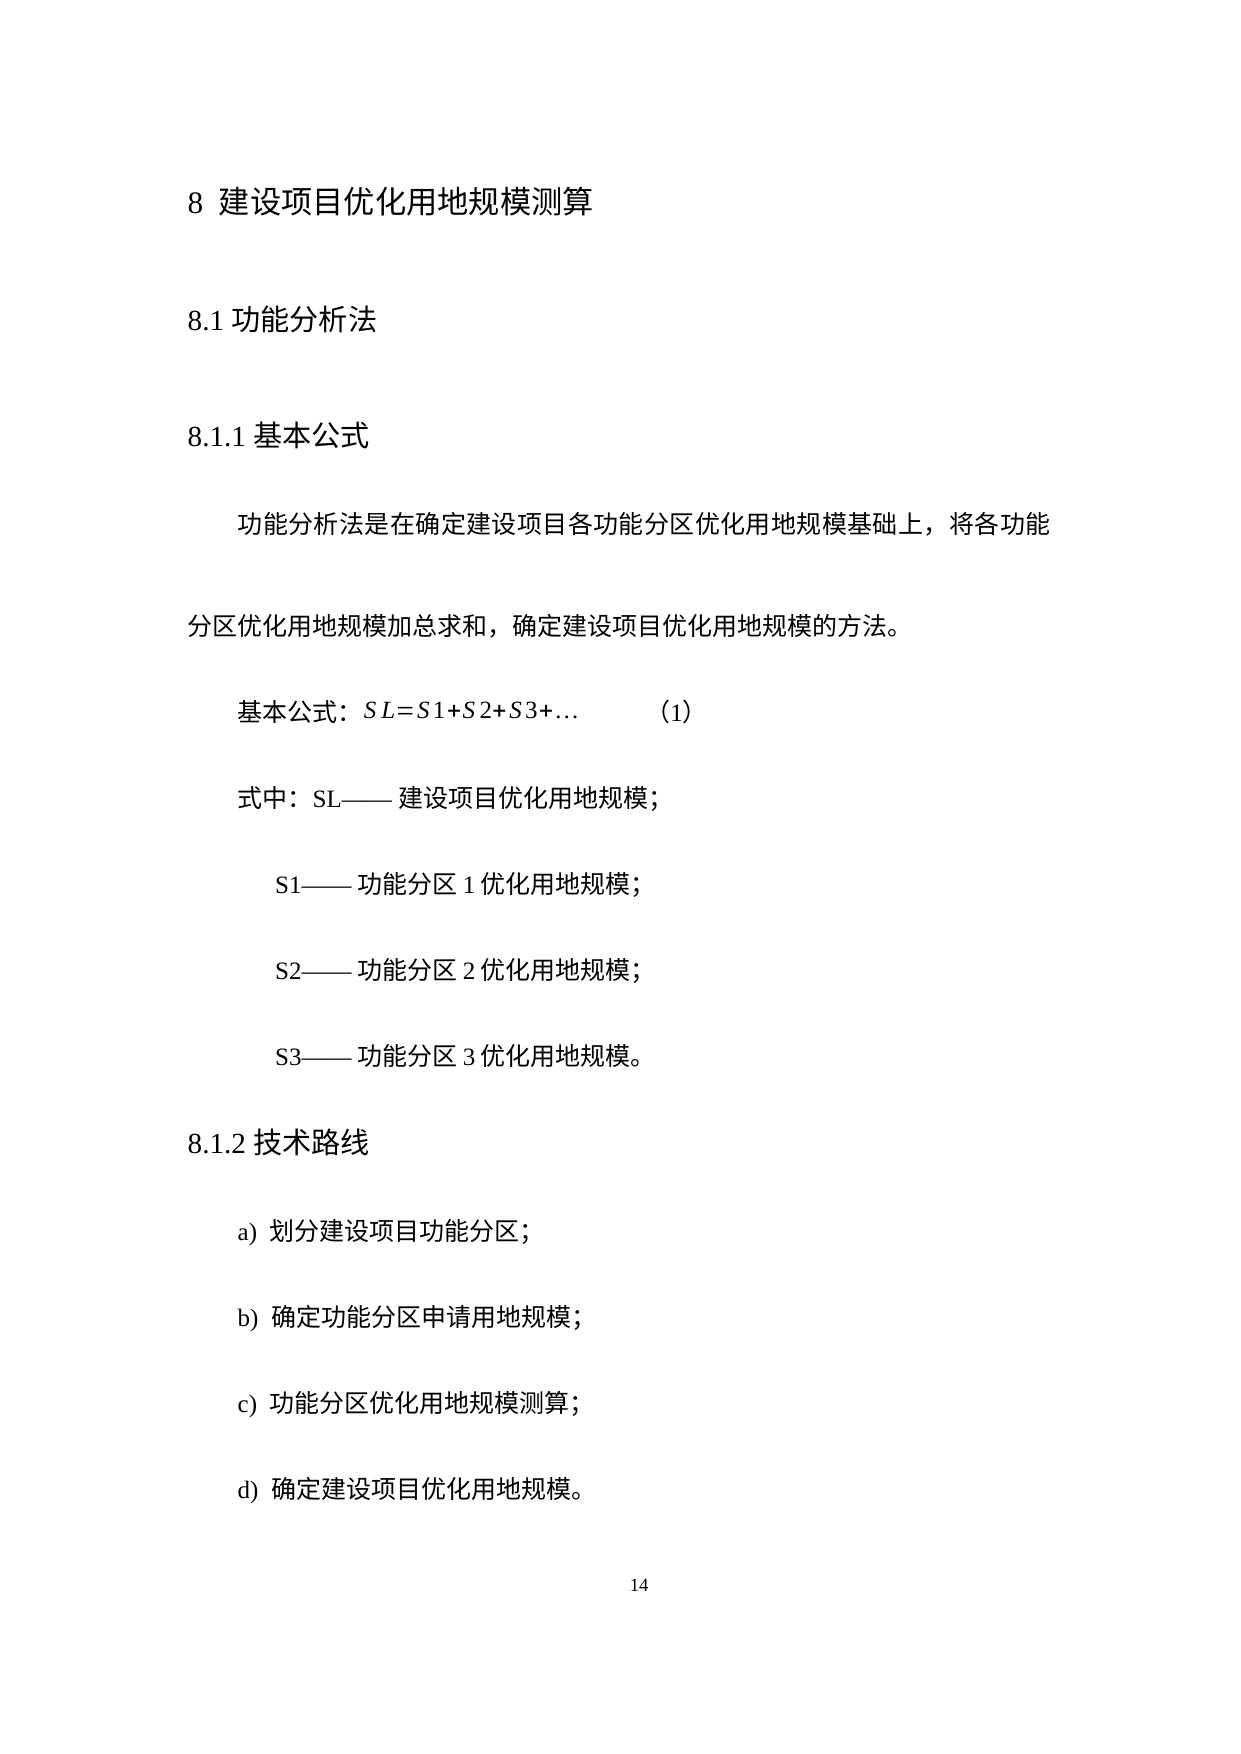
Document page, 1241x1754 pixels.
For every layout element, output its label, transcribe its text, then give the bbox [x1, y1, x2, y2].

text S1—— 功能分区1优化用地规模； [187, 849, 1053, 917]
text d) 确定建设项目优化用地规模。 [187, 1454, 1053, 1522]
text c) 功能分区优化用地规模测算； [187, 1368, 1053, 1436]
subtitle 8.1 功能分析法 [187, 283, 1053, 351]
text 式中：SL—— 建设项目优化用地规模； [187, 763, 1053, 831]
text 功能分析法是在确定建设项目各功能分区优化用地规模基础上，将各功能分区优化用地规模加总求和，确定建设项目优化用地规模的方法。 [187, 489, 1053, 658]
text S3—— 功能分区3优化用地规模。 [187, 1021, 1053, 1089]
subtitle 8.1.2 技术路线 [187, 1107, 1053, 1175]
text S2—— 功能分区2优化用地规模； [187, 935, 1053, 1003]
subtitle 8 建设项目优化用地规模测算 [187, 166, 1053, 234]
subtitle 8.1.1 基本公式 [187, 399, 1053, 467]
text 基本公式： （1） [187, 677, 1053, 744]
text a) 划分建设项目功能分区； [187, 1196, 1053, 1264]
text b) 确定功能分区申请用地规模； [187, 1282, 1053, 1350]
